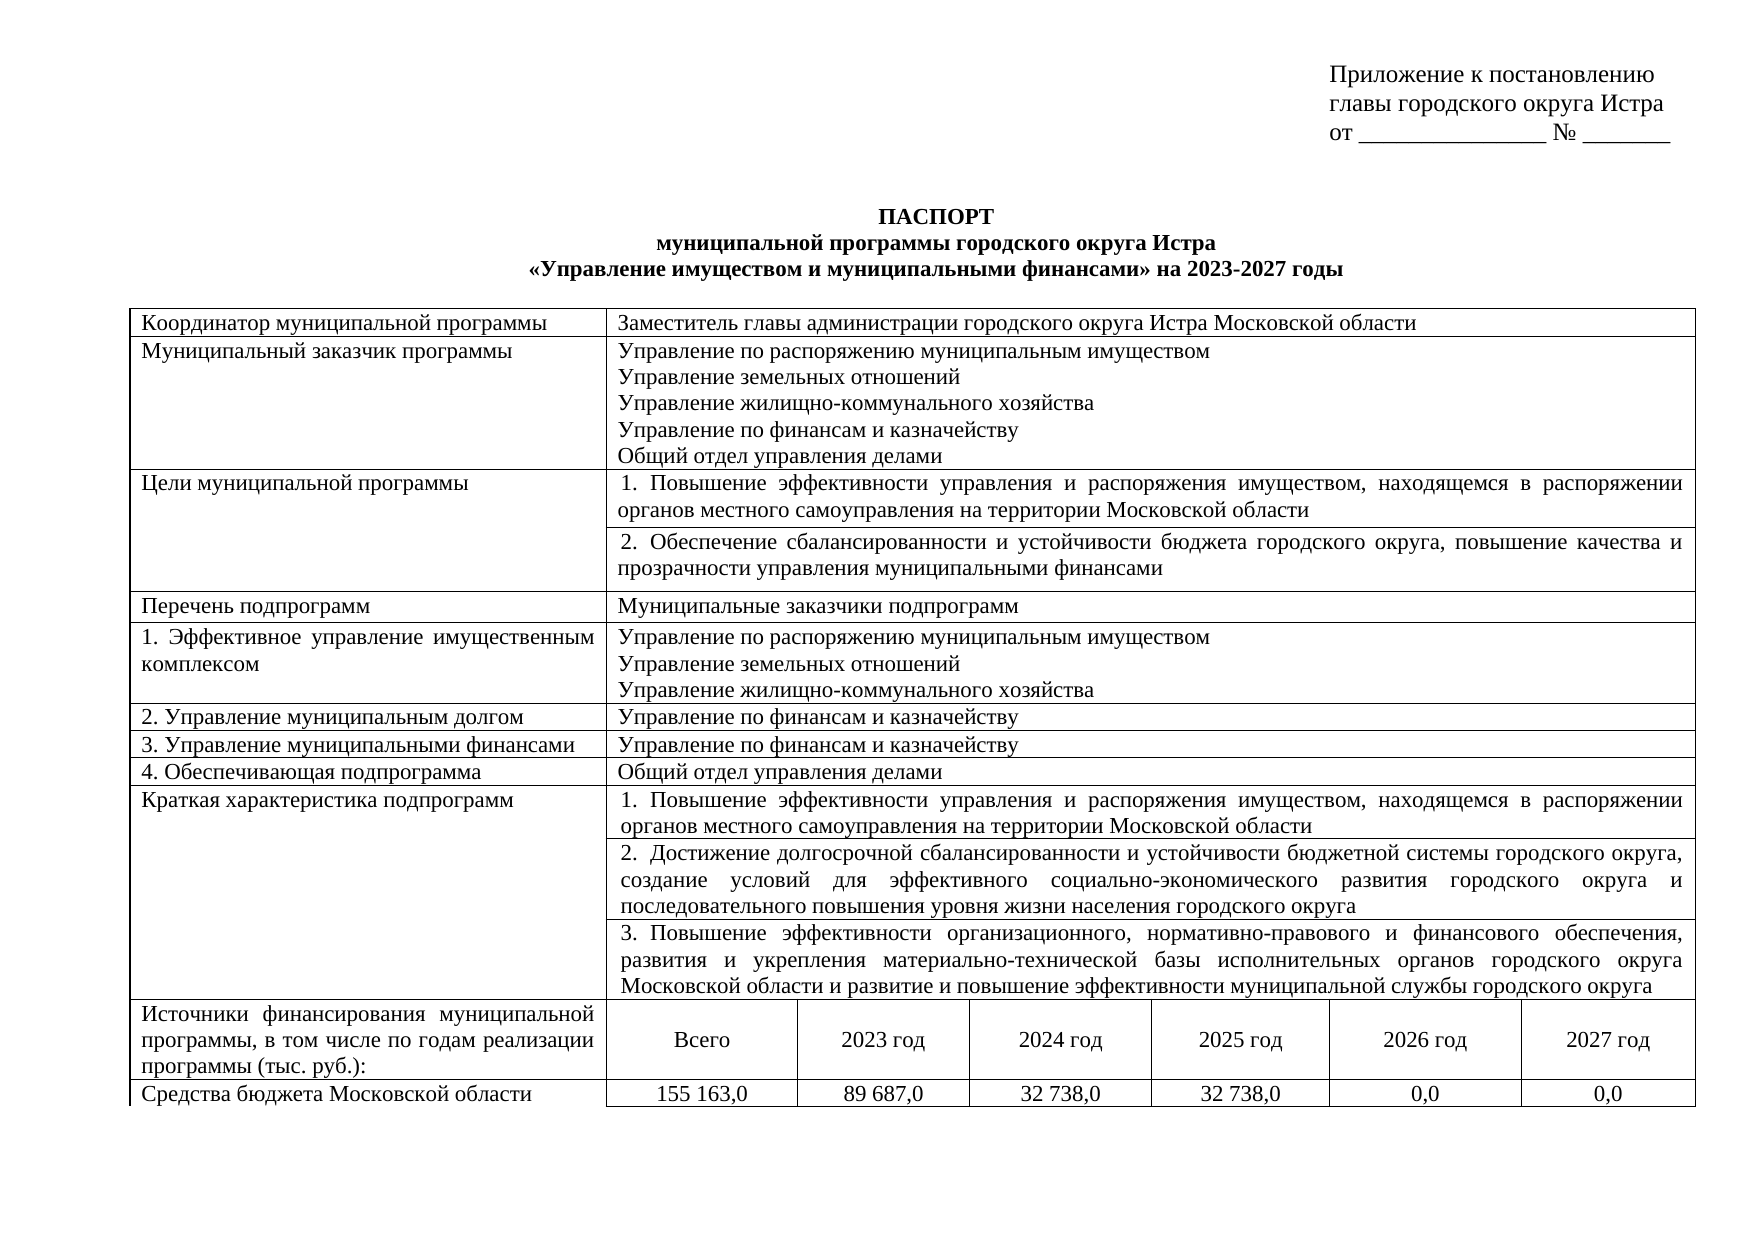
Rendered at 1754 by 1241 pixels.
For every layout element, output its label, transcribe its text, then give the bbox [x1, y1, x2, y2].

table_cell Повышение эффективности управления и распоряжения имуществом, находящемся в распоряжении органов местного самоуправления на территории Московской области [607, 786, 1695, 838]
table_cell 32 738,0 [970, 1080, 1151, 1106]
table_cell 3. Управление муниципальными финансами [131, 731, 606, 757]
table_cell Всего [607, 1000, 797, 1079]
table_cell Перечень подпрограмм [131, 592, 606, 622]
table_cell 0,0 [1330, 1080, 1521, 1106]
text от _______________ № _______ [103, 117, 1679, 145]
table_cell Повышение эффективности управления и распоряжения имуществом, находящемся в распоряжении органов местного самоуправления на территории Московской области [607, 470, 1695, 527]
table_cell Повышение эффективности организационного, нормативно-правового и финансового обеспечения, развития и укрепления материально-технической базы исполнительных органов городского округа Московской области и развитие и повышение эффективности муниципальной службы городского округа [607, 920, 1695, 998]
table_cell 2. Управление муниципальным долгом [131, 704, 606, 730]
table_header Координатор муниципальной программы [131, 309, 606, 336]
table_cell 4. Обеспечивающая подпрограмма [131, 758, 606, 784]
table_cell Обеспечение сбалансированности и устойчивости бюджета городского округа, повышение качества и прозрачности управления муниципальными финансами [607, 528, 1695, 591]
table_cell Достижение долгосрочной сбалансированности и устойчивости бюджетной системы городского округа, создание условий для эффективного социально-экономического развития городского округа и последовательного повышения уровня жизни населения городского округа [607, 839, 1695, 918]
text Приложение к постановлению [103, 59, 1679, 88]
table_cell Средства бюджета Московской области [131, 1080, 606, 1106]
table_cell 1. Эффективное управление имущественным комплексом [131, 623, 606, 702]
table_cell 0,0 [1522, 1080, 1695, 1106]
table_cell 2023 год [798, 1000, 969, 1079]
table_cell 155 163,0 [607, 1080, 797, 1106]
text «Управление имуществом и муниципальными финансами» на 2023-2027 годы [192, 256, 1680, 282]
table_cell Цели муниципальной программы [131, 470, 606, 591]
table_cell Управление по распоряжению муниципальным имуществом Управление земельных отношений Управление жилищно-коммунального хозяйства [607, 623, 1695, 702]
text главы городского округа Истра [103, 88, 1679, 117]
table_cell 32 738,0 [1152, 1080, 1329, 1106]
text муниципальной программы городского округа Истра [192, 229, 1680, 256]
table_cell 2026 год [1330, 1000, 1521, 1079]
table_cell Муниципальный заказчик программы [131, 337, 606, 468]
table_cell Управление по финансам и казначейству [607, 704, 1695, 730]
table_cell Общий отдел управления делами [607, 758, 1695, 784]
text ПАСПОРТ [192, 203, 1680, 229]
table_cell Краткая характеристика подпрограмм [131, 786, 606, 998]
table_header Заместитель главы администрации городского округа Истра Московской области [607, 309, 1695, 336]
table_cell 2025 год [1152, 1000, 1329, 1079]
table_cell Управление по финансам и казначейству [607, 731, 1695, 757]
table_cell Источники финансирования муниципальной программы, в том числе по годам реализации программы (тыс. руб.): [131, 1000, 606, 1079]
table_cell 2027 год [1522, 1000, 1695, 1079]
table_cell Управление по распоряжению муниципальным имуществом Управление земельных отношений Управление жилищно-коммунального хозяйства Управление по финансам и казначейству Общий отдел управления делами [607, 337, 1695, 468]
table_cell Муниципальные заказчики подпрограмм [607, 592, 1695, 622]
table_cell 2024 год [970, 1000, 1151, 1079]
table_cell 89 687,0 [798, 1080, 969, 1106]
